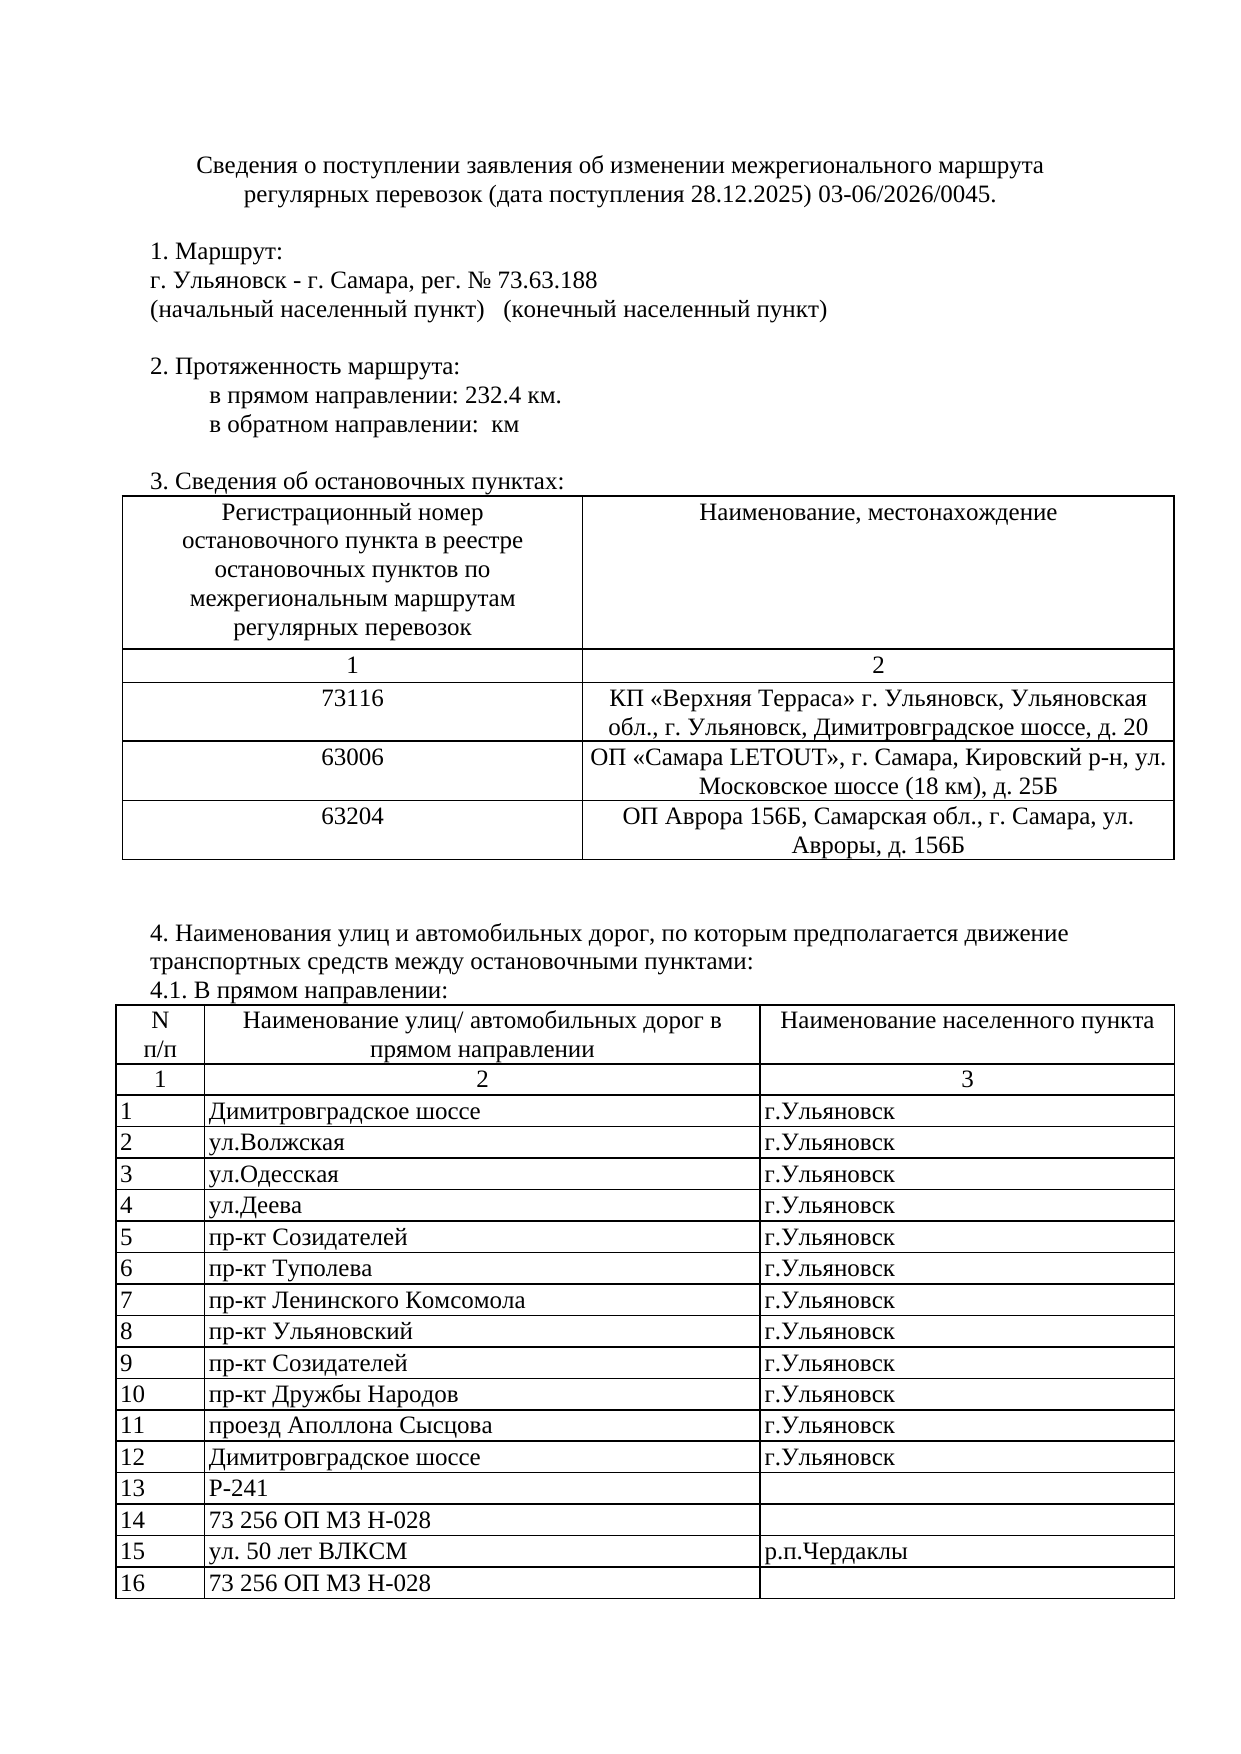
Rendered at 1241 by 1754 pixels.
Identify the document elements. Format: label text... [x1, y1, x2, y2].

table_cell 15 [117, 1536, 204, 1566]
table_cell [761, 1505, 1174, 1535]
text Сведения о поступлении заявления об изменении межрегионального маршрута регулярных перевозок (дата поступления 28.12.2025) 03-06/2026/0045. [150, 150, 1090, 207]
table_cell 73116 [123, 683, 582, 740]
table_cell г.Ульяновск [761, 1096, 1174, 1126]
table_cell 11 [117, 1411, 204, 1440]
text 1. Маршрут: [150, 236, 1090, 265]
table_cell ул.Волжская [205, 1127, 759, 1157]
table_cell 2 [117, 1127, 204, 1157]
table_cell 12 [117, 1442, 204, 1472]
table_header Регистрационный номер остановочного пункта в реестре остановочных пунктов по межрегиональным маршрутам регулярных перевозок [123, 497, 582, 648]
table_cell 8 [117, 1316, 204, 1346]
table_cell Димитровградское шоссе [205, 1096, 759, 1126]
table_cell пр-кт Ленинского Комсомола [205, 1285, 759, 1314]
table_cell ОП «Самара LETOUT», г. Самара, Кировский р-н, ул. Московское шоссе (18 км), д. 25Б [583, 742, 1173, 799]
table_cell [761, 1473, 1174, 1503]
table_cell ОП Аврора 156Б, Самарская обл., г. Самара, ул. Авроры, д. 156Б [583, 801, 1173, 858]
table_cell проезд Аполлона Сысцова [205, 1411, 759, 1440]
table_cell 73 256 ОП МЗ Н-028 [205, 1568, 759, 1598]
text (начальный населенный пункт) (конечный населенный пункт) [150, 294, 1090, 322]
table_cell ул.Деева [205, 1190, 759, 1220]
table_cell пр-кт Туполева [205, 1253, 759, 1283]
table_cell 2 [205, 1065, 759, 1094]
text 4. Наименования улиц и автомобильных дорог, по которым предполагается движение транспортных средств между остановочными пунктами: [150, 918, 1090, 975]
table_cell 73 256 ОП МЗ Н-028 [205, 1505, 759, 1535]
table_cell 4 [117, 1190, 204, 1220]
table_cell КП «Верхняя Терраса» г. Ульяновск, Ульяновская обл., г. Ульяновск, Димитровградское шоссе, д. 20 [583, 683, 1173, 740]
table_cell 13 [117, 1473, 204, 1503]
table_header Наименование, местонахождение [583, 497, 1173, 648]
table_cell 7 [117, 1285, 204, 1314]
table_cell г.Ульяновск [761, 1316, 1174, 1346]
table_cell пр-кт Созидателей [205, 1348, 759, 1377]
text г. Ульяновск - г. Самара, рег. № 73.63.188 [150, 265, 1090, 294]
table_cell 1 [123, 650, 582, 681]
text 4.1. В прямом направлении: [150, 975, 1090, 1004]
text 2. Протяженность маршрута: [150, 351, 1090, 380]
table_cell пр-кт Дружбы Народов [205, 1379, 759, 1409]
table_cell г.Ульяновск [761, 1127, 1174, 1157]
table_cell 63204 [123, 801, 582, 858]
table_cell 3 [117, 1159, 204, 1189]
table_cell р.п.Чердаклы [761, 1536, 1174, 1566]
table_cell 1 [117, 1065, 204, 1094]
table_cell Р-241 [205, 1473, 759, 1503]
table_cell [761, 1568, 1174, 1598]
table_cell 14 [117, 1505, 204, 1535]
text в обратном направлении: км [150, 409, 1090, 437]
table_cell 10 [117, 1379, 204, 1409]
table_cell пр-кт Созидателей [205, 1222, 759, 1252]
text 3. Сведения об остановочных пунктах: [150, 466, 1090, 495]
table_header Наименование населенного пункта [761, 1006, 1174, 1063]
table_cell г.Ульяновск [761, 1442, 1174, 1472]
table_cell г.Ульяновск [761, 1190, 1174, 1220]
table_cell 16 [117, 1568, 204, 1598]
table_cell 63006 [123, 742, 582, 799]
table_cell г.Ульяновск [761, 1159, 1174, 1189]
table_header N п/п [117, 1006, 204, 1063]
table_cell Димитровградское шоссе [205, 1442, 759, 1472]
table_cell 2 [583, 650, 1173, 681]
table_cell 6 [117, 1253, 204, 1283]
text в прямом направлении: 232.4 км. [150, 380, 1090, 409]
table_cell ул.Одесская [205, 1159, 759, 1189]
table_cell 3 [761, 1065, 1174, 1094]
table_cell г.Ульяновск [761, 1348, 1174, 1377]
table_cell 9 [117, 1348, 204, 1377]
table_cell 1 [117, 1096, 204, 1126]
table_header Наименование улиц/ автомобильных дорог в прямом направлении [205, 1006, 759, 1063]
table_cell г.Ульяновск [761, 1285, 1174, 1314]
table_cell г.Ульяновск [761, 1379, 1174, 1409]
table_cell г.Ульяновск [761, 1222, 1174, 1252]
table_cell ул. 50 лет ВЛКСМ [205, 1536, 759, 1566]
table_cell пр-кт Ульяновский [205, 1316, 759, 1346]
table_cell г.Ульяновск [761, 1253, 1174, 1283]
table_cell 5 [117, 1222, 204, 1252]
table_cell г.Ульяновск [761, 1411, 1174, 1440]
